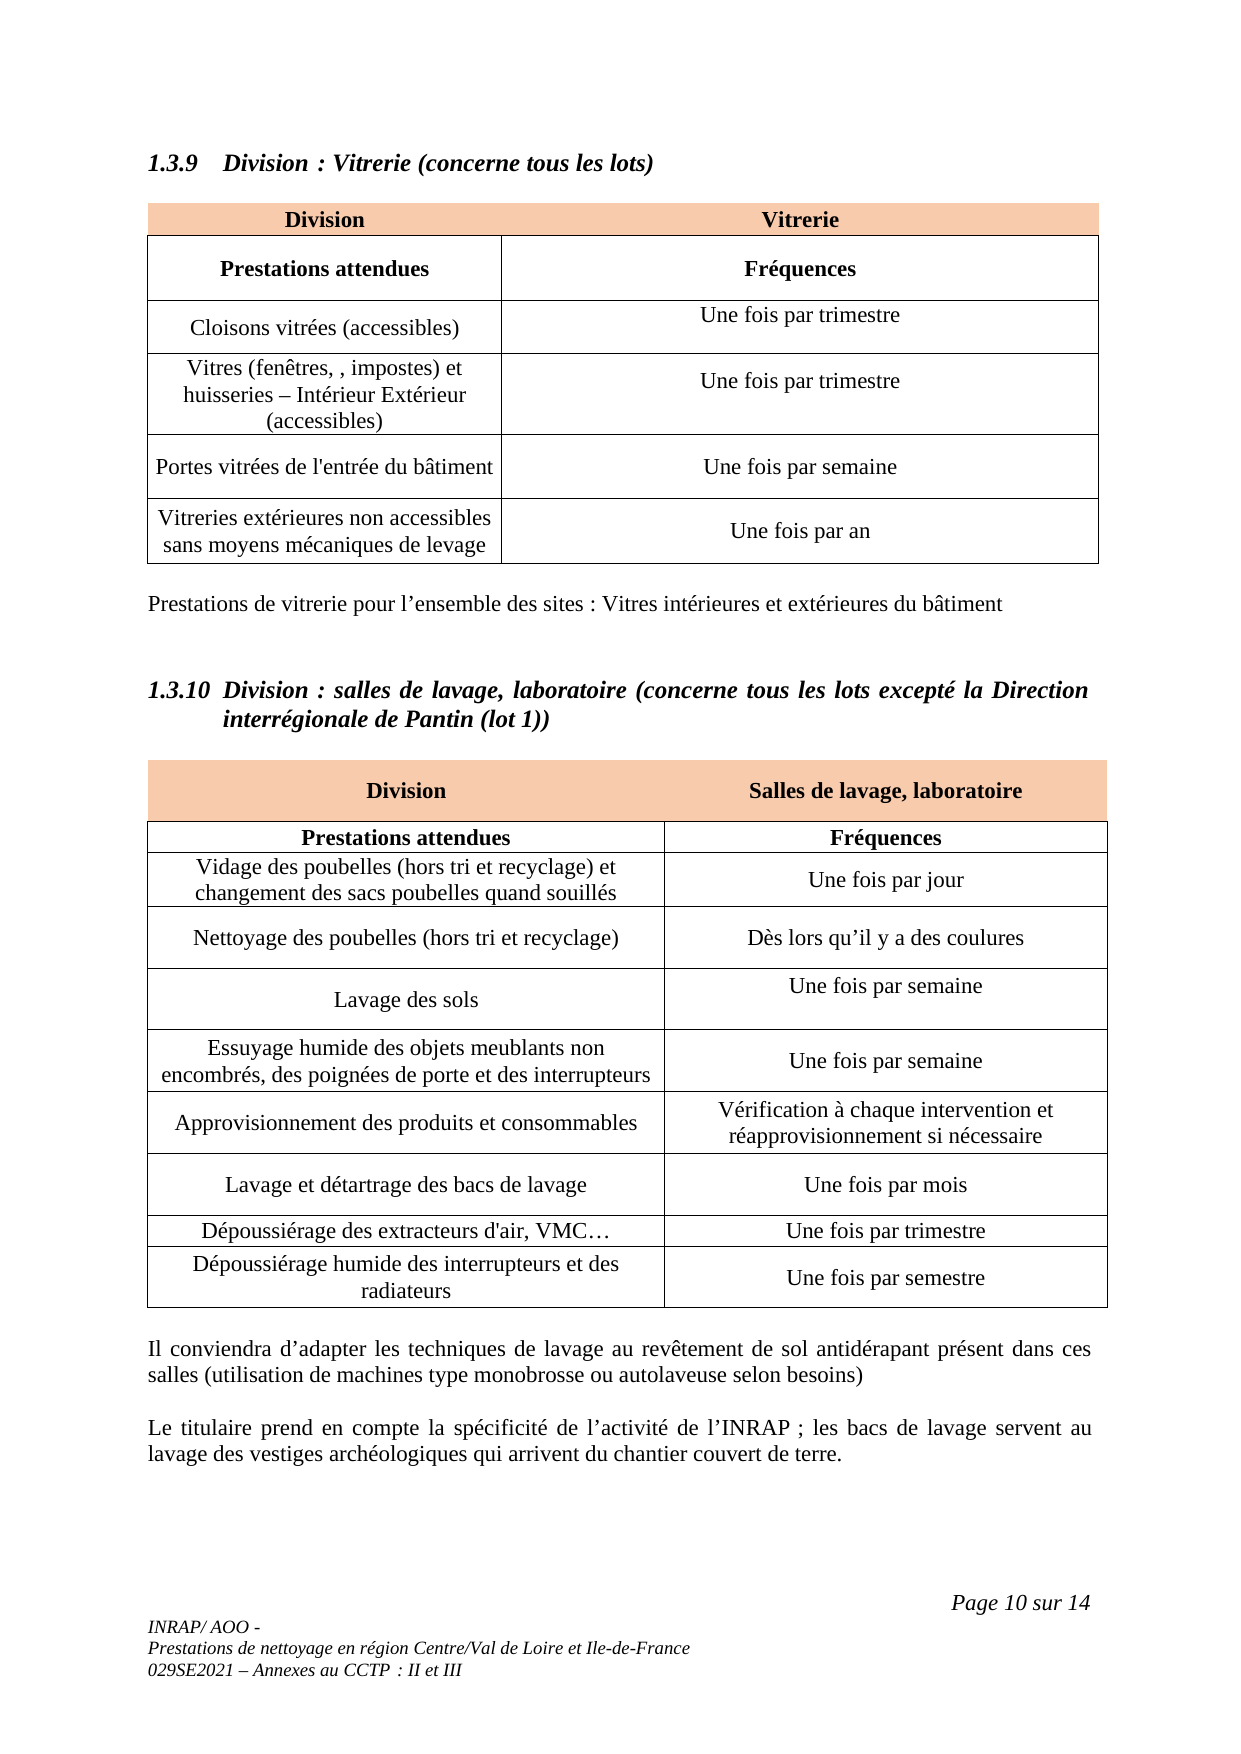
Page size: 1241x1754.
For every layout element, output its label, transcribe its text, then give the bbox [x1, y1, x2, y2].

text Prestations de vitrerie pour l’ensemble des sites : Vitres intérieures et extérieures du bâtiment [148, 590, 1093, 616]
table_cell Une fois par semaine [502, 435, 1098, 498]
table_header Division [148, 203, 502, 235]
table_cell Une fois par jour [665, 853, 1107, 906]
table_cell Fréquences [665, 822, 1107, 852]
table_cell Une fois par semaine [665, 969, 1107, 1029]
table_cell Lavage et détartrage des bacs de lavage [148, 1154, 664, 1215]
table_cell Une fois par trimestre [502, 354, 1098, 433]
table_cell Dépoussiérage des extracteurs d'air, VMC… [148, 1216, 664, 1246]
text Le titulaire prend en compte la spécificité de l’activité de l’INRAP ; les bacs de lavage servent au lavage des vestiges archéologiques qui arrivent du chantier couvert de terre. [148, 1414, 1093, 1466]
table_cell Fréquences [502, 236, 1098, 299]
table_cell Portes vitrées de l'entrée du bâtiment [148, 435, 501, 498]
table_header Salles de lavage, laboratoire [664, 760, 1107, 821]
table_header Vitrerie [502, 203, 1099, 235]
table_cell Dépoussiérage humide des interrupteurs et des radiateurs [148, 1247, 664, 1307]
table_cell Une fois par mois [665, 1154, 1107, 1215]
table_cell Vitreries extérieures non accessibles sans moyens mécaniques de levage [148, 499, 501, 563]
table_cell Approvisionnement des produits et consommables [148, 1092, 664, 1153]
table_cell Une fois par semaine [665, 1030, 1107, 1091]
table_cell Prestations attendues [148, 822, 664, 852]
table_cell Une fois par an [502, 499, 1098, 563]
table_header Division [148, 760, 664, 821]
table_cell Lavage des sols [148, 969, 664, 1029]
table_cell Vidage des poubelles (hors tri et recyclage) et changement des sacs poubelles quand souillés [148, 853, 664, 906]
table_cell Essuyage humide des objets meublants non encombrés, des poignées de porte et des interrupteurs [148, 1030, 664, 1091]
table_cell Prestations attendues [148, 236, 501, 299]
text Il conviendra d’adapter les techniques de lavage au revêtement de sol antidérapant présent dans ces salles (utilisation de machines type monobrosse ou autolaveuse selon besoins) [148, 1334, 1093, 1387]
table_cell Vérification à chaque intervention et réapprovisionnement si nécessaire [665, 1092, 1107, 1153]
table_cell Nettoyage des poubelles (hors tri et recyclage) [148, 907, 664, 968]
table_cell Une fois par trimestre [502, 301, 1098, 353]
table_cell Une fois par trimestre [665, 1216, 1107, 1246]
table_cell Cloisons vitrées (accessibles) [148, 301, 501, 353]
subtitle Division : Vitrerie (concerne tous les lots) [148, 148, 1093, 176]
table_cell Dès lors qu’il y a des coulures [665, 907, 1107, 968]
subtitle Division : salles de lavage, laboratoire (concerne tous les lots excepté la Direction interrégionale de Pantin (lot 1)) [148, 676, 1093, 733]
table_cell Une fois par semestre [665, 1247, 1107, 1307]
table_cell Vitres (fenêtres, , impostes) et huisseries – Intérieur Extérieur (accessibles) [148, 354, 501, 433]
